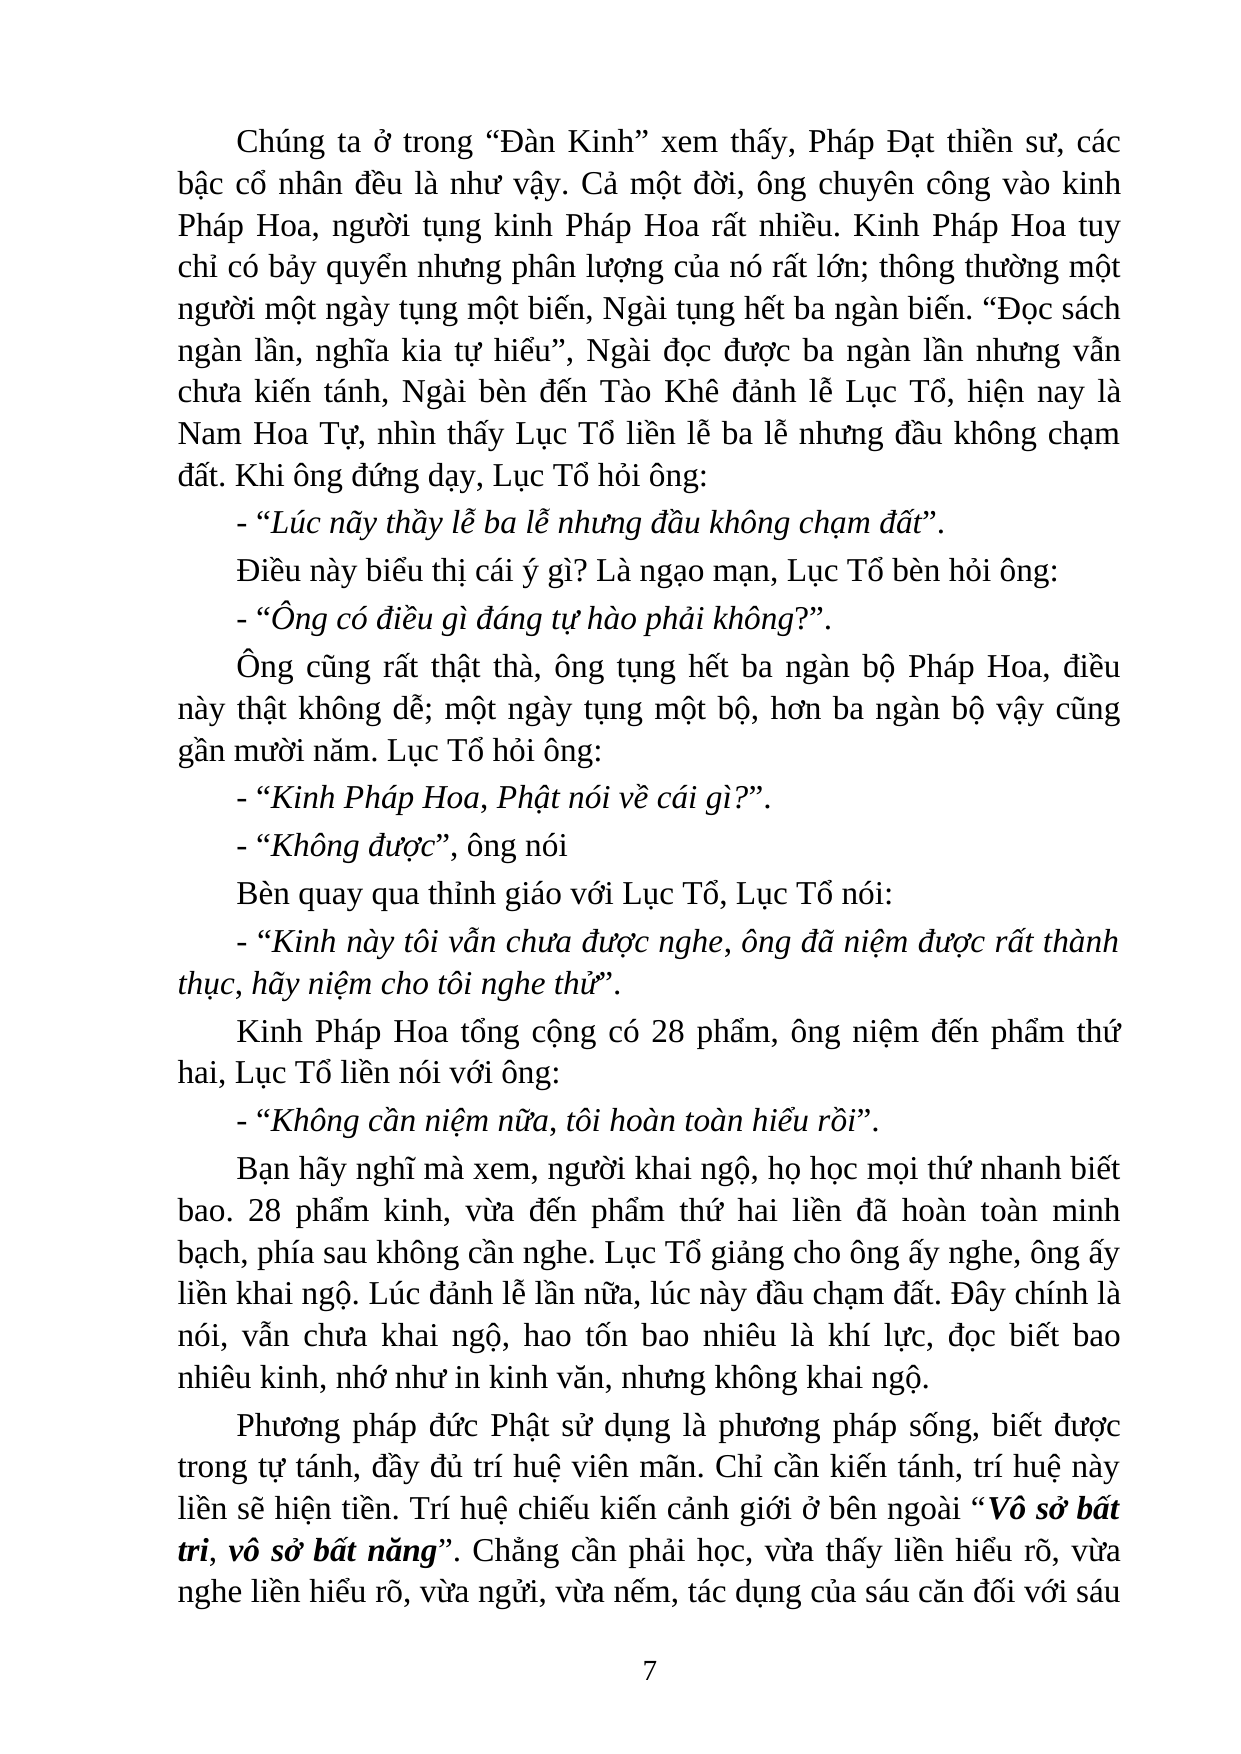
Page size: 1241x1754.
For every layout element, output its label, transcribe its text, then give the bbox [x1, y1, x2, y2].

text - “Kinh Pháp Hoa, Phật nói về cái gì?”. [177, 774, 1122, 816]
text Kinh Pháp Hoa tổng cộng có 28 phẩm, ông niệm đến phẩm thứ hai, Lục Tổ liền nói với ông: [177, 1008, 1122, 1091]
text Bèn quay qua thỉnh giáo với Lục Tổ, Lục Tổ nói: [177, 870, 1122, 912]
text Bạn hãy nghĩ mà xem, người khai ngộ, họ học mọi thứ nhanh biết bao. 28 phẩm kinh, vừa đến phẩm thứ hai liền đã hoàn toàn minh bạch, phía sau không cần nghe. Lục Tổ giảng cho ông ấy nghe, ông ấy liền khai ngộ. Lúc đảnh lễ lần nữa, lúc này đầu chạm đất. Đây chính là nói, vẫn chưa khai ngộ, hao tốn bao nhiêu là khí lực, đọc biết bao nhiêu kinh, nhớ như in kinh văn, nhưng không khai ngộ. [177, 1145, 1122, 1395]
text - “Ông có điều gì đáng tự hào phải không?”. [177, 595, 1122, 637]
text - “Lúc nãy thầy lễ ba lễ nhưng đầu không chạm đất”. [177, 499, 1122, 541]
text - “Kinh này tôi vẫn chưa được nghe, ông đã niệm được rất thành thục, hãy niệm cho tôi nghe thử”. [177, 918, 1122, 1001]
text Chúng ta ở trong “Đàn Kinh” xem thấy, Pháp Đạt thiền sư, các bậc cổ nhân đều là như vậy. Cả một đời, ông chuyên công vào kinh Pháp Hoa, người tụng kinh Pháp Hoa rất nhiều. Kinh Pháp Hoa tuy chỉ có bảy quyển nhưng phân lượng của nó rất lớn; thông thường một người một ngày tụng một biến, Ngài tụng hết ba ngàn biến. “Đọc sách ngàn lần, nghĩa kia tự hiểu”, Ngài đọc được ba ngàn lần nhưng vẫn chưa kiến tánh, Ngài bèn đến Tào Khê đảnh lễ Lục Tổ, hiện nay là Nam Hoa Tự, nhìn thấy Lục Tổ liền lễ ba lễ nhưng đầu không chạm đất. Khi ông đứng dạy, Lục Tổ hỏi ông: [177, 118, 1122, 493]
text - “Không được”, ông nói [177, 822, 1122, 864]
text - “Không cần niệm nữa, tôi hoàn toàn hiểu rồi”. [177, 1097, 1122, 1139]
text Ông cũng rất thật thà, ông tụng hết ba ngàn bộ Pháp Hoa, điều này thật không dễ; một ngày tụng một bộ, hơn ba ngàn bộ vậy cũng gần mười năm. Lục Tổ hỏi ông: [177, 643, 1122, 768]
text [177, 1401, 1122, 1610]
text Điều này biểu thị cái ý gì? Là ngạo mạn, Lục Tổ bèn hỏi ông: [177, 547, 1122, 589]
